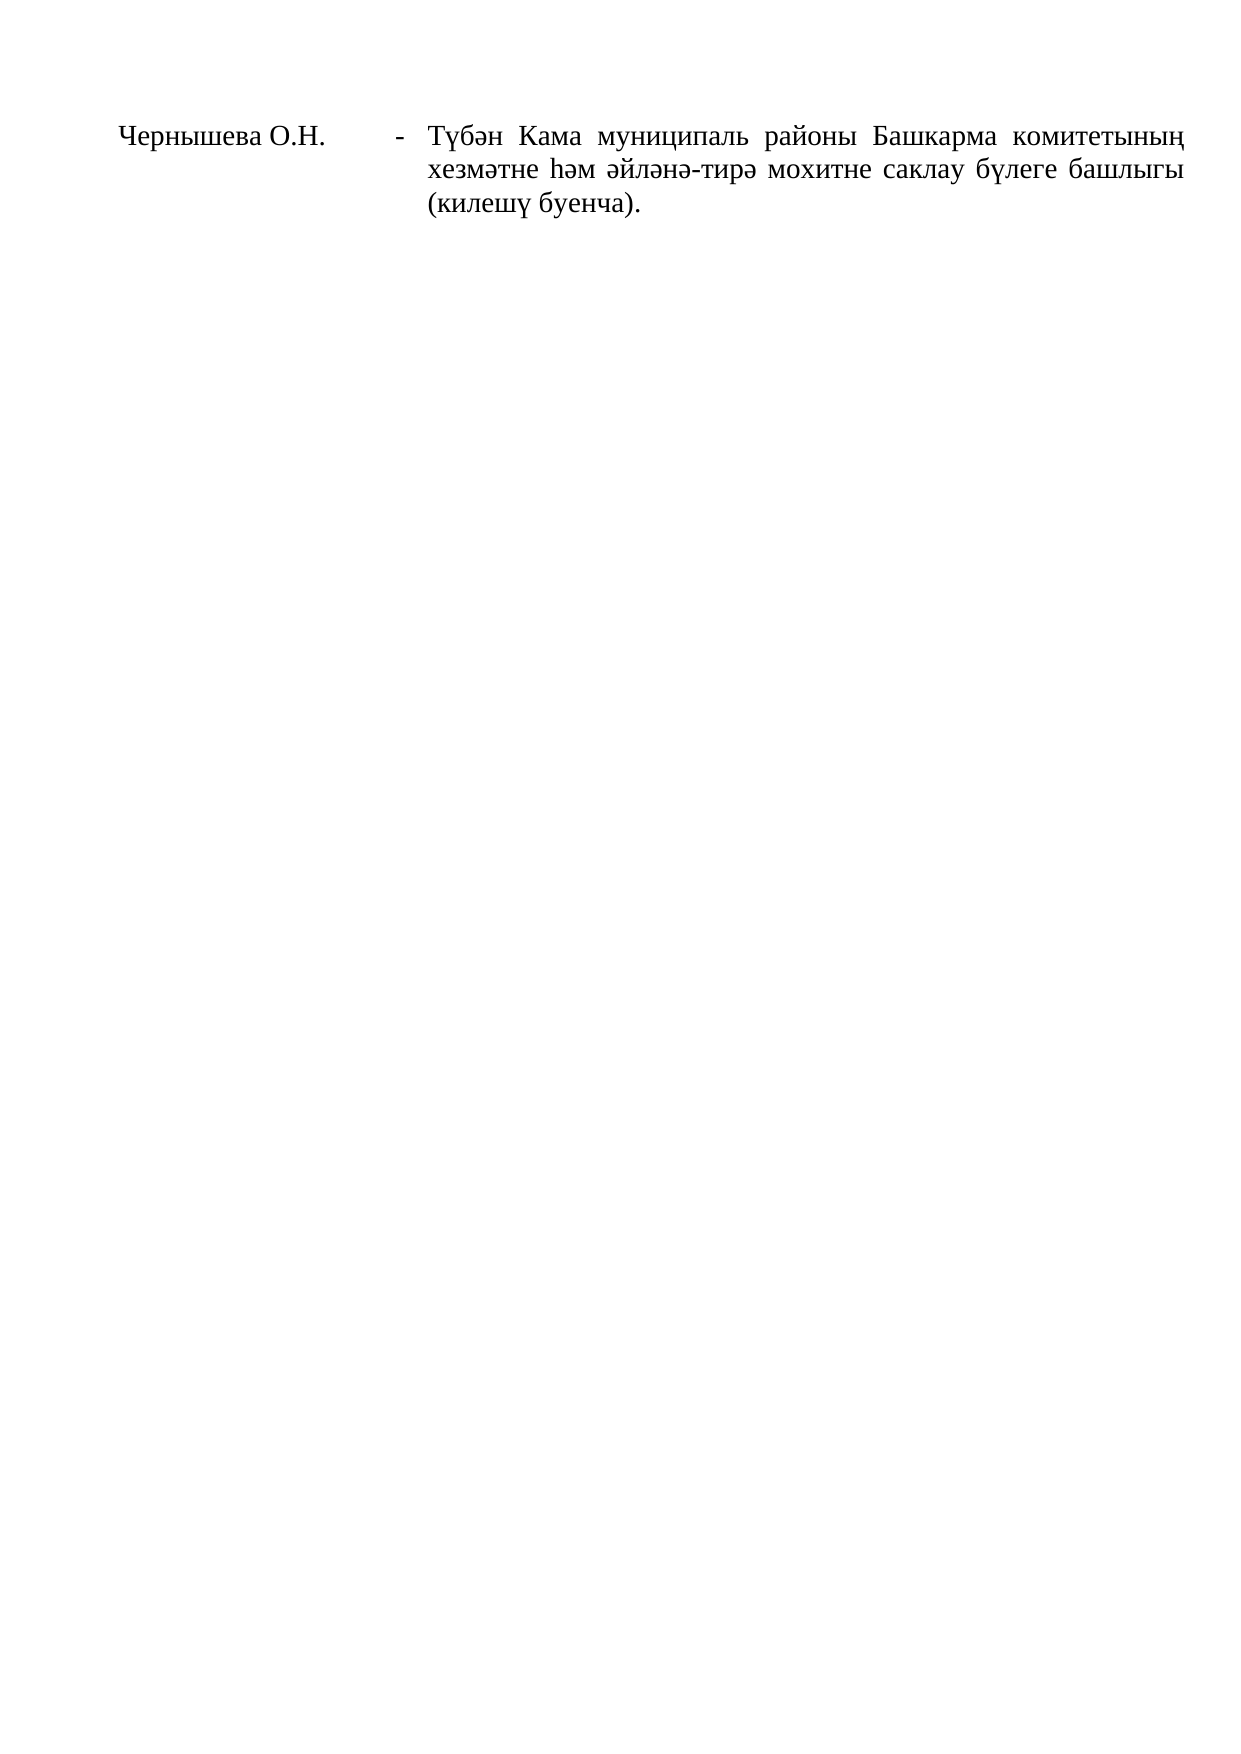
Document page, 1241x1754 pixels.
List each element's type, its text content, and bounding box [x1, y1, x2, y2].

table_cell Чернышева О.Н. [107, 118, 383, 219]
table_cell - [384, 118, 416, 219]
table_cell Түбән Кама муниципаль районы Башкарма комитетының хезмәтне һәм әйләнә-тирә мохитне саклау бүлеге башлыгы (килешү буенча). [416, 118, 1196, 219]
